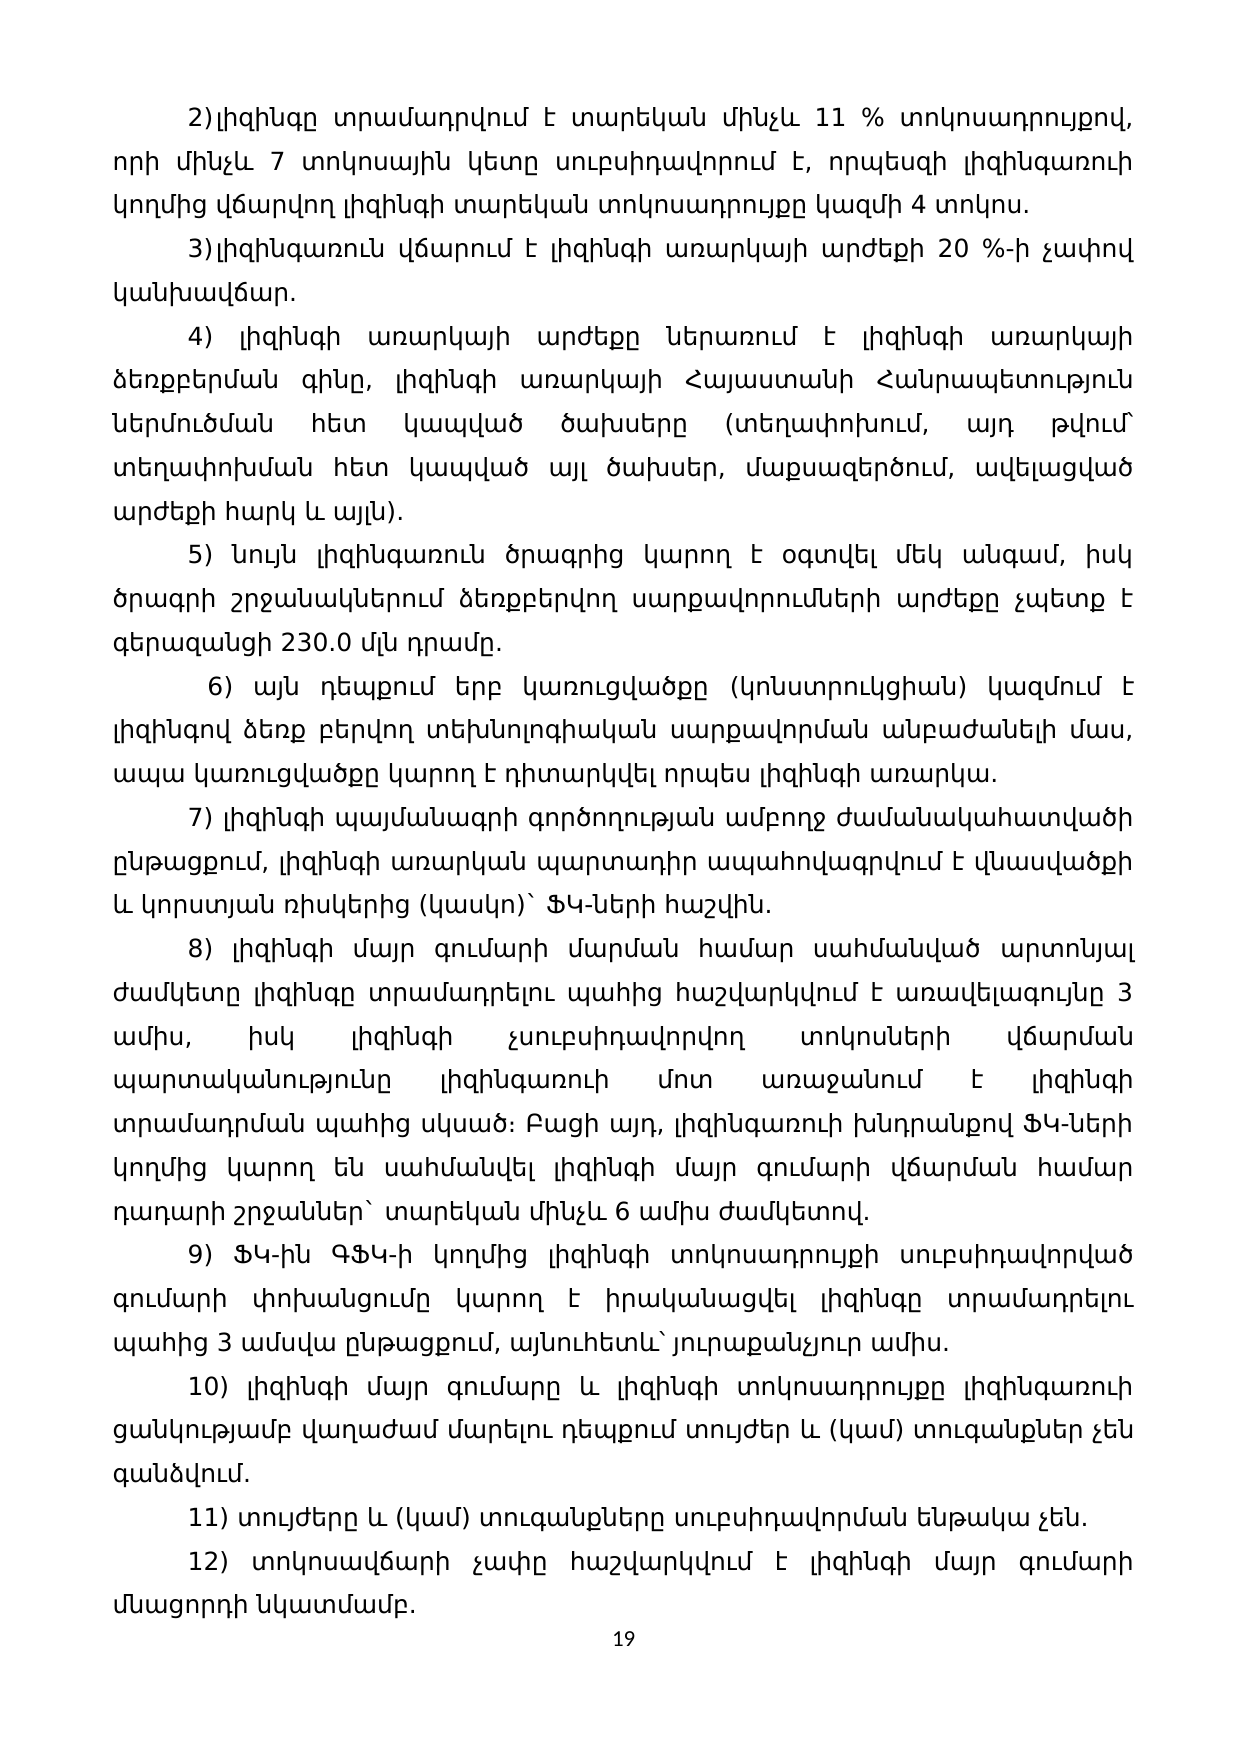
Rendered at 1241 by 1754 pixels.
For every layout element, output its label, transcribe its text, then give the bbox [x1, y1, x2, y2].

text 5) նույն լիզինգառուն ծրագրից կարող է օգտվել մեկ անգամ, իսկ ծրագրի շրջանակներում ձեռքբերվող սարքավորումների արժեքը չպետք է գերազանցի 230.0 մլն դրամը. [112, 541, 1134, 657]
list լիզինգառուն վճարում է լիզինգի առարկայի արժեքի 20 %-ի չափով կանխավճար. [112, 234, 1134, 307]
text 9) ՖԿ-ին ԳՖԿ-ի կողմից լիզինգի տոկոսադրույքի սուբսիդավորված գումարի փոխանցումը կարող է իրականացվել լիզինգը տրամադրելու պահից 3 ամսվա ընթացքում, այնուհետև՝ յուրաքանչյուր ամիս. [112, 1241, 1134, 1357]
text 12) տոկոսավճարի չափը հաշվարկվում է լիզինգի մայր գումարի մնացորդի նկատմամբ. [112, 1547, 1134, 1620]
text 10) լիզինգի մայր գումարը և լիզինգի տոկոսադրույքը լիզինգառուի ցանկությամբ վաղաժամ մարելու դեպքում տույժեր և (կամ) տուգանքներ չեն գանձվում. [112, 1372, 1134, 1488]
list լիզինգը տրամադրվում է տարեկան մինչև 11 % տոկոսադրույքով, որի մինչև 7 տոկոսային կետը սուբսիդավորում է, որպեսզի լիզինգառուի կողմից վճարվող լիզինգի տարեկան տոկոսադրույքը կազմի 4 տոկոս. [112, 103, 1134, 220]
text 7) լիզինգի պայմանագրի գործողության ամբողջ ժամանակահատվածի ընթացքում, լիզինգի առարկան պարտադիր ապահովագրվում է վնասվածքի և կորստյան ռիսկերից (կասկո)` ՖԿ-ների հաշվին. [112, 803, 1134, 920]
text 8) լիզինգի մայր գումարի մարման համար սահմանված արտոնյալ ժամկետը լիզինգը տրամադրելու պահից հաշվարկվում է առավելագույնը 3 ամիս, իսկ լիզինգի չսուբսիդավորվող տոկոսների վճարման պարտականությունը լիզինգառուի մոտ առաջանում է լիզինգի տրամադրման պահից սկսած։ Բացի այդ, լիզինգառուի խնդրանքով ՖԿ-ների կողմից կարող են սահմանվել լիզինգի մայր գումարի վճարման համար դադարի շրջաններ` տարեկան մինչև 6 ամիս ժամկետով. [112, 934, 1134, 1226]
text 4) լիզինգի առարկայի արժեքը ներառում է լիզինգի առարկայի ձեռքբերման գինը, լիզինգի առարկայի Հայաստանի Հանրապետություն ներմուծման հետ կապված ծախսերը (տեղափոխում, այդ թվում՝ տեղափոխման հետ կապված այլ ծախսեր, մաքսազերծում, ավելացված արժեքի հարկ և այլն). [112, 322, 1134, 526]
text 6) այն դեպքում երբ կառուցվածքը (կոնստրուկցիան) կազմում է լիզինգով ձեռք բերվող տեխնոլոգիական սարքավորման անբաժանելի մաս, ապա կառուցվածքը կարող է դիտարկվել որպես լիզինգի առարկա. [112, 672, 1134, 788]
text 11) տույժերը և (կամ) տուգանքները սուբսիդավորման ենթակա չեն. [112, 1503, 1134, 1532]
